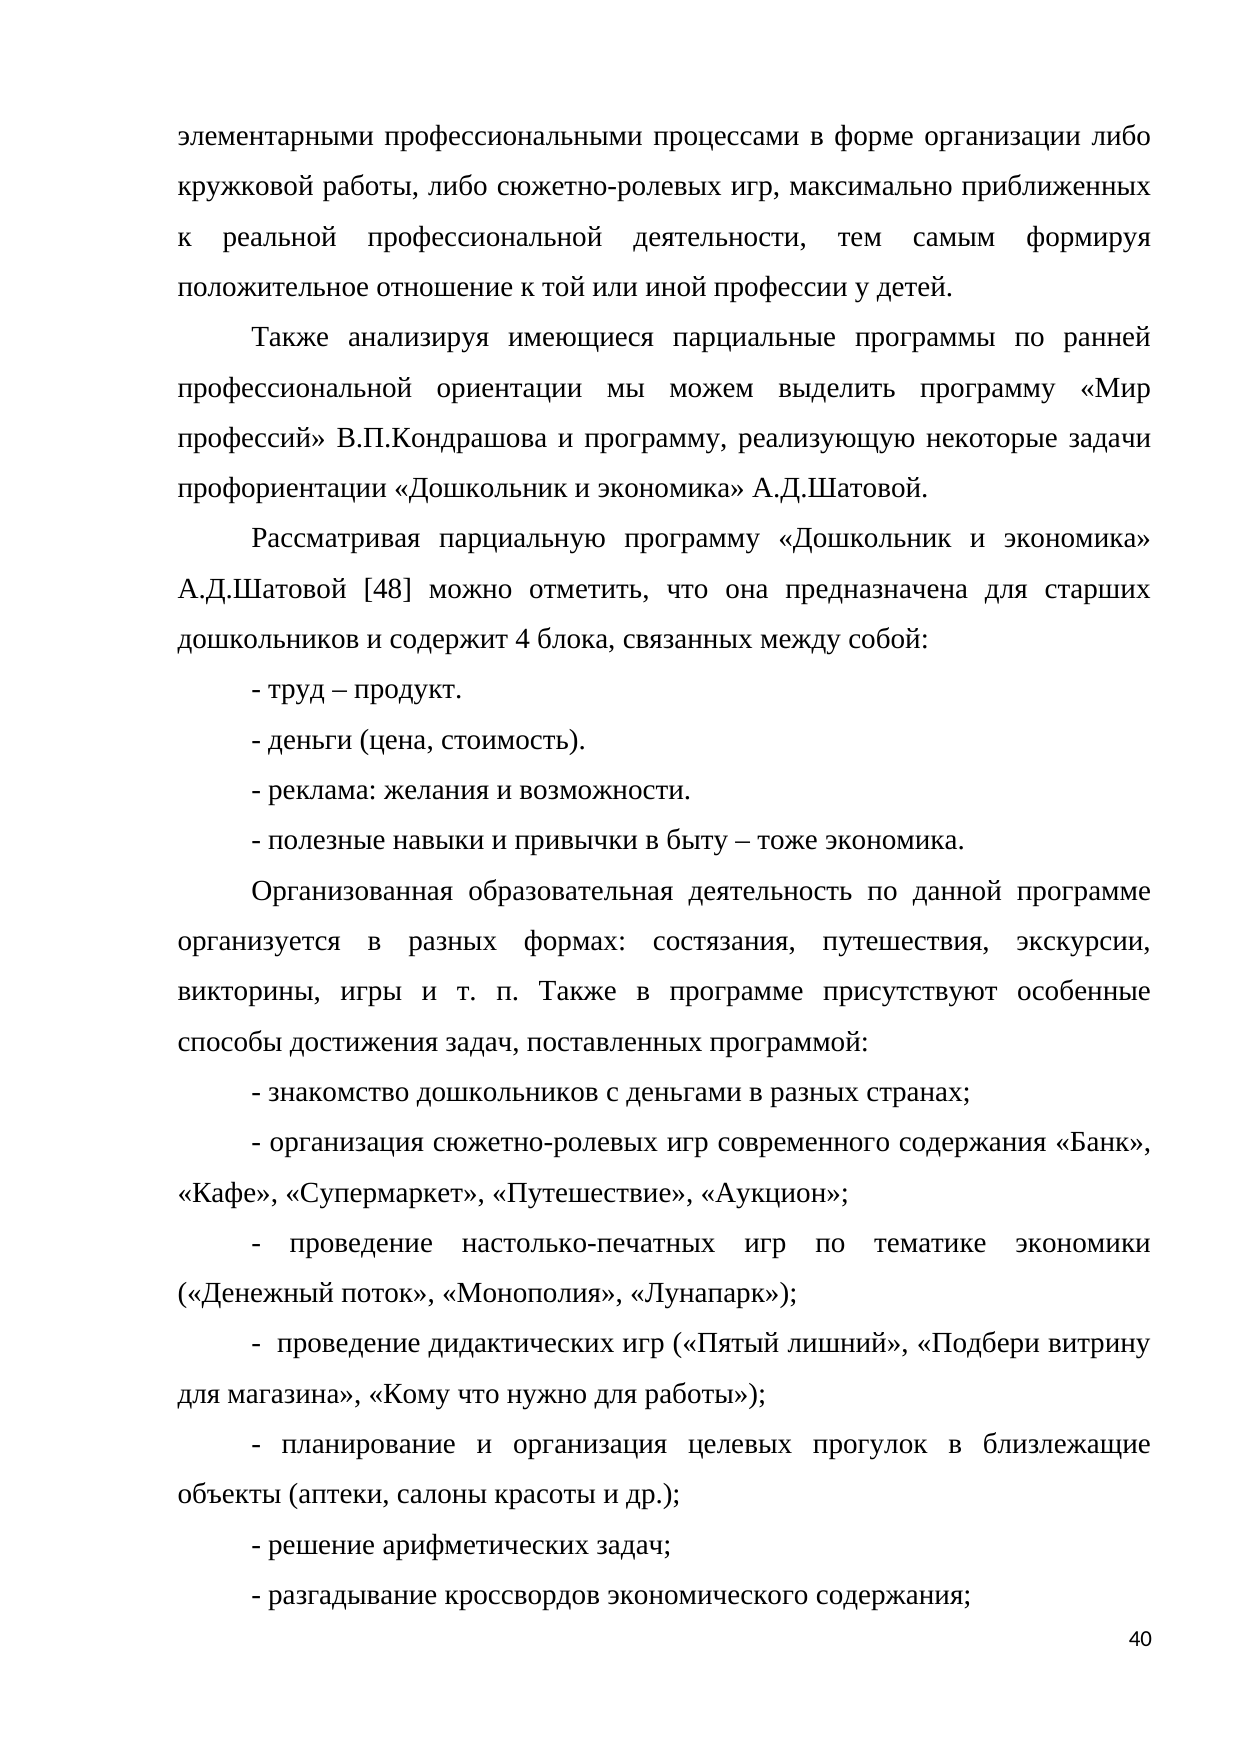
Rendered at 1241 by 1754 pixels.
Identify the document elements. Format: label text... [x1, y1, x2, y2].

text - организация сюжетно-ролевых игр современного содержания «Банк», «Кафе», «Супермаркет», «Путешествие», «Аукцион»; [177, 1124, 1152, 1208]
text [177, 118, 1152, 303]
text - планирование и организация целевых прогулок в близлежащие объекты (аптеки, салоны красоты и др.); [177, 1426, 1152, 1510]
text Рассматривая парциальную программу «Дошкольник и экономика» А.Д.Шатовой [48] можно отметить, что она предназначена для старших дошкольников и содержит 4 блока, связанных между собой: [177, 521, 1152, 655]
text - реклама: желания и возможности. [177, 772, 1152, 806]
text - разгадывание кроссвордов экономического содержания; [177, 1577, 1152, 1611]
text Также анализируя имеющиеся парциальные программы по ранней профессиональной ориентации мы можем выделить программу «Мир профессий» В.П.Кондрашова и программу, реализующую некоторые задачи профориентации «Дошкольник и экономика» А.Д.Шатовой. [177, 319, 1152, 504]
text Организованная образовательная деятельность по данной программе организуется в разных формах: состязания, путешествия, экскурсии, викторины, игры и т. п. Также в программе присутствуют особенные способы достижения задач, поставленных программой: [177, 873, 1152, 1057]
text - полезные навыки и привычки в быту – тоже экономика. [177, 822, 1152, 856]
text - решение арифметических задач; [177, 1527, 1152, 1560]
text - знакомство дошкольников с деньгами в разных странах; [177, 1074, 1152, 1108]
text - проведение настолько-печатных игр по тематике экономики («Денежный поток», «Монополия», «Лунапарк»); [177, 1225, 1152, 1309]
text - проведение дидактических игр («Пятый лишний», «Подбери витрину для магазина», «Кому что нужно для работы»); [177, 1326, 1152, 1409]
text - труд – продукт. [177, 672, 1152, 705]
text - деньги (цена, стоимость). [177, 722, 1152, 755]
